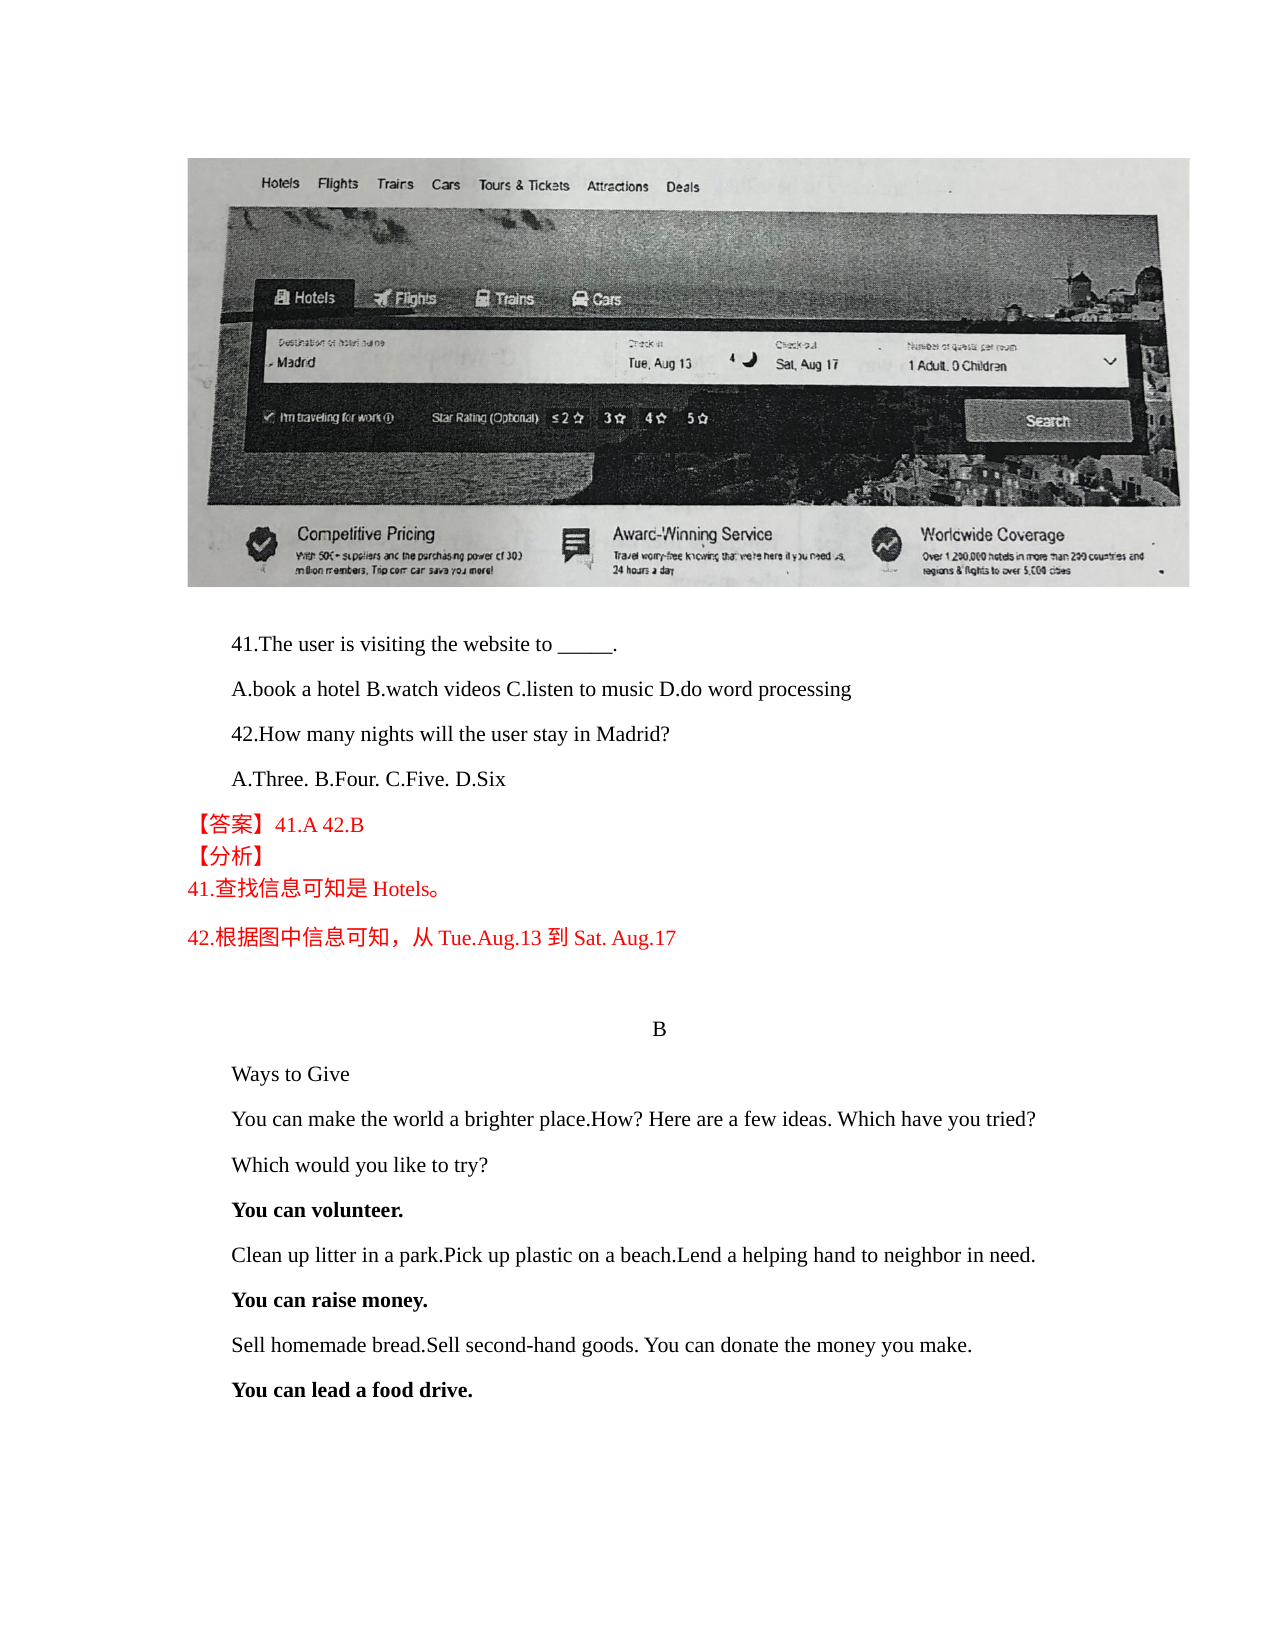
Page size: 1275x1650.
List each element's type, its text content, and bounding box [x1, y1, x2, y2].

text B [187, 1013, 1087, 1045]
text You can raise money. [187, 1283, 1087, 1316]
text 【分析】 [187, 839, 1087, 871]
text A.book a hotel B.watch videos C.listen to music D.do word processing [187, 672, 1087, 705]
text 41.查找信息可知是Hotels。 [187, 871, 1087, 903]
text 42.根据图中信息可知，从Tue.Aug.13 到Sat. Aug.17 [187, 919, 1087, 952]
text Clean up litter in a park.Pick up plastic on a beach.Lend a helping hand to neighbor in need. [187, 1238, 1087, 1271]
text You can lead a food drive. [187, 1373, 1087, 1406]
text You can make the world a brighter place.How? Here are a few ideas. Which have you tried? [187, 1103, 1087, 1135]
text Ways to Give [187, 1058, 1087, 1090]
text 【答案】41.A 42.B [187, 807, 1087, 839]
text Which would you like to try? [187, 1148, 1087, 1180]
picture [187, 158, 1190, 587]
text Sell homemade bread.Sell second-hand goods. You can donate the money you make. [187, 1328, 1087, 1361]
text You can volunteer. [187, 1193, 1087, 1226]
text A.Three. B.Four. C.Five. D.Six [187, 762, 1087, 795]
text 42.How many nights will the user stay in Madrid? [187, 717, 1087, 750]
text 41.The user is visiting the website to _____. [187, 627, 1087, 659]
